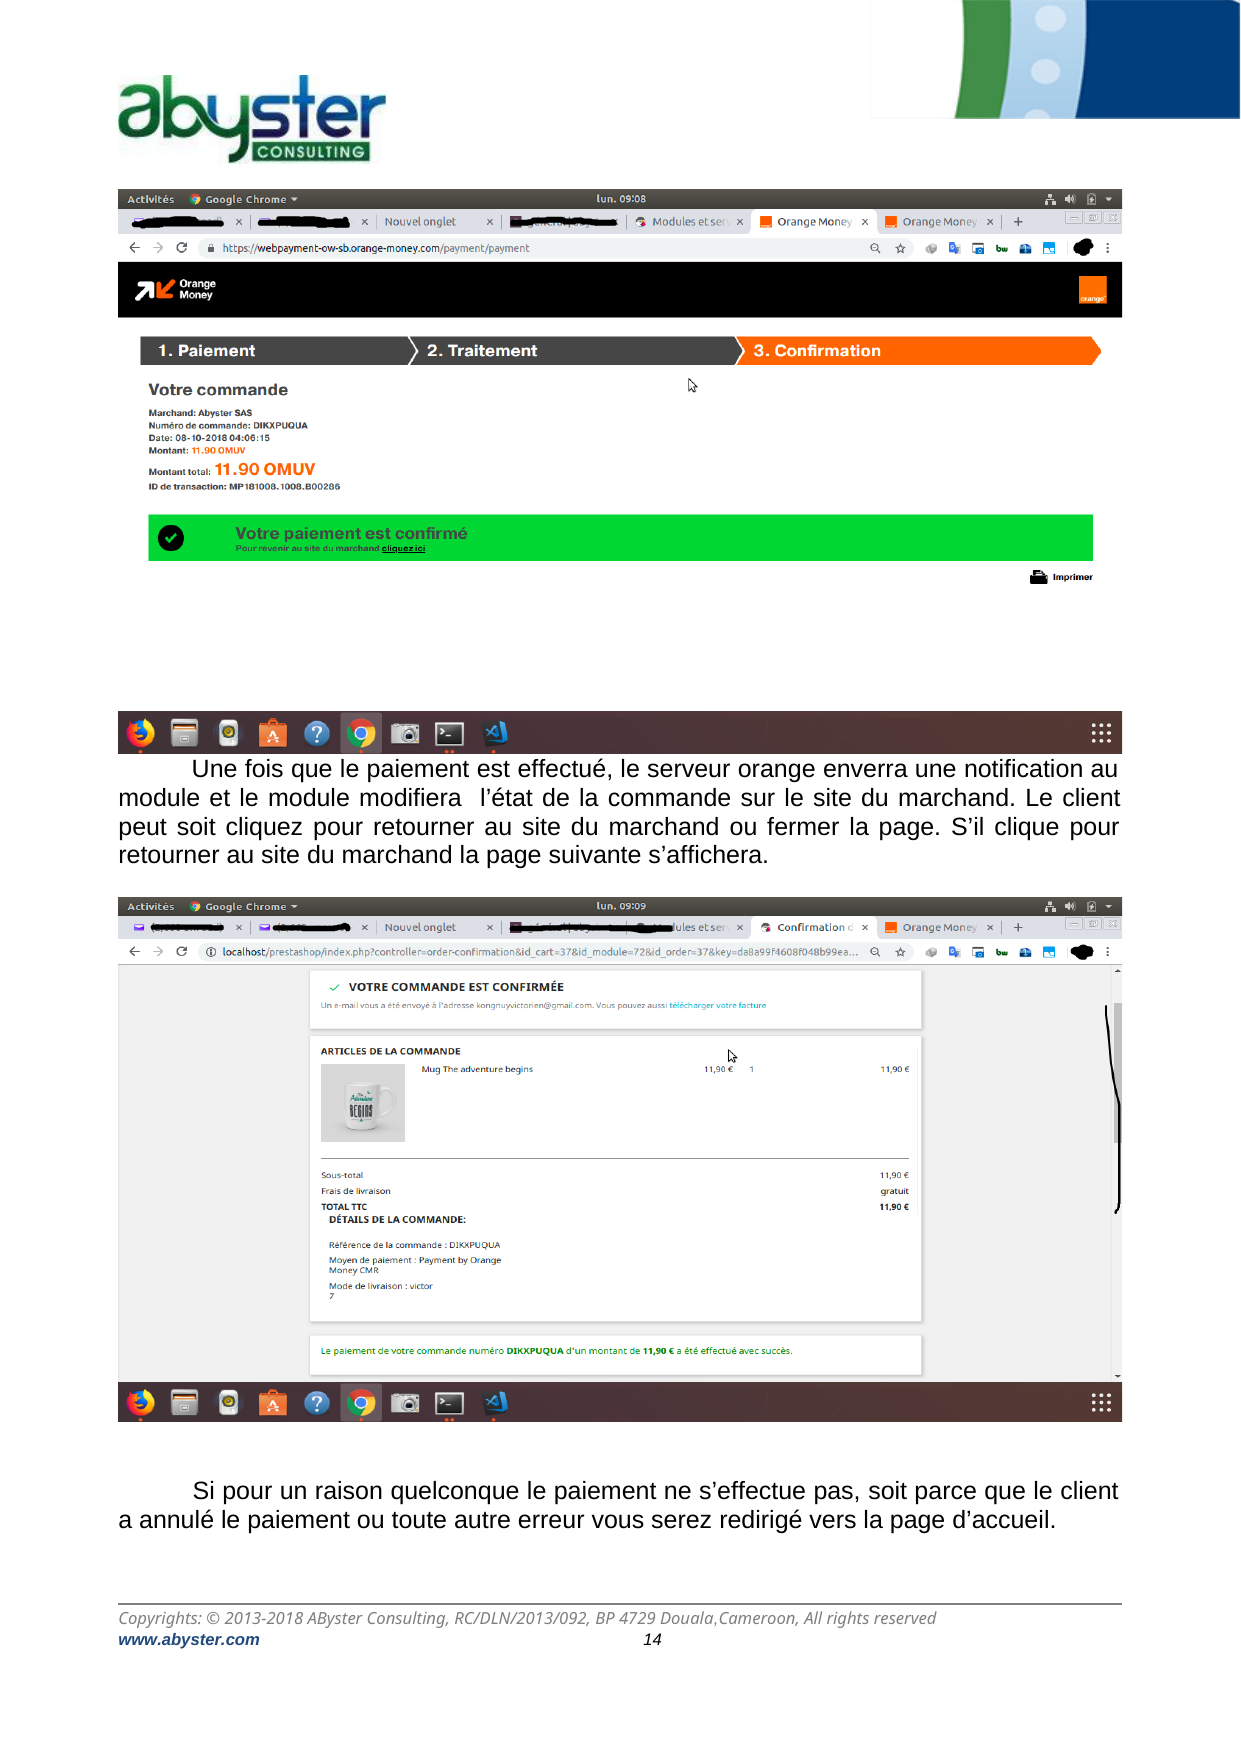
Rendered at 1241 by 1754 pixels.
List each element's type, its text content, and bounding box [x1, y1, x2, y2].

picture [118, 75, 387, 164]
picture [118, 189, 1123, 754]
text Si pour un raison quelconque le paiement ne s’effectue pas, soit parce que le client a annulé le paiement ou toute autre erreur vous serez redirigé vers la page d’accueil. [118, 1476, 1122, 1534]
picture [870, 0, 1241, 119]
text Une fois que le paiement est effectué, le serveur orange enverra une notification au module et le module modifiera l’état de la commande sur le site du marchand. Le client peut soit cliquez pour retourner au site du marchand ou fermer la page. S’il clique pour retourner au site du marchand la page suivante s’affichera. [118, 754, 1122, 869]
picture [118, 897, 1123, 1422]
